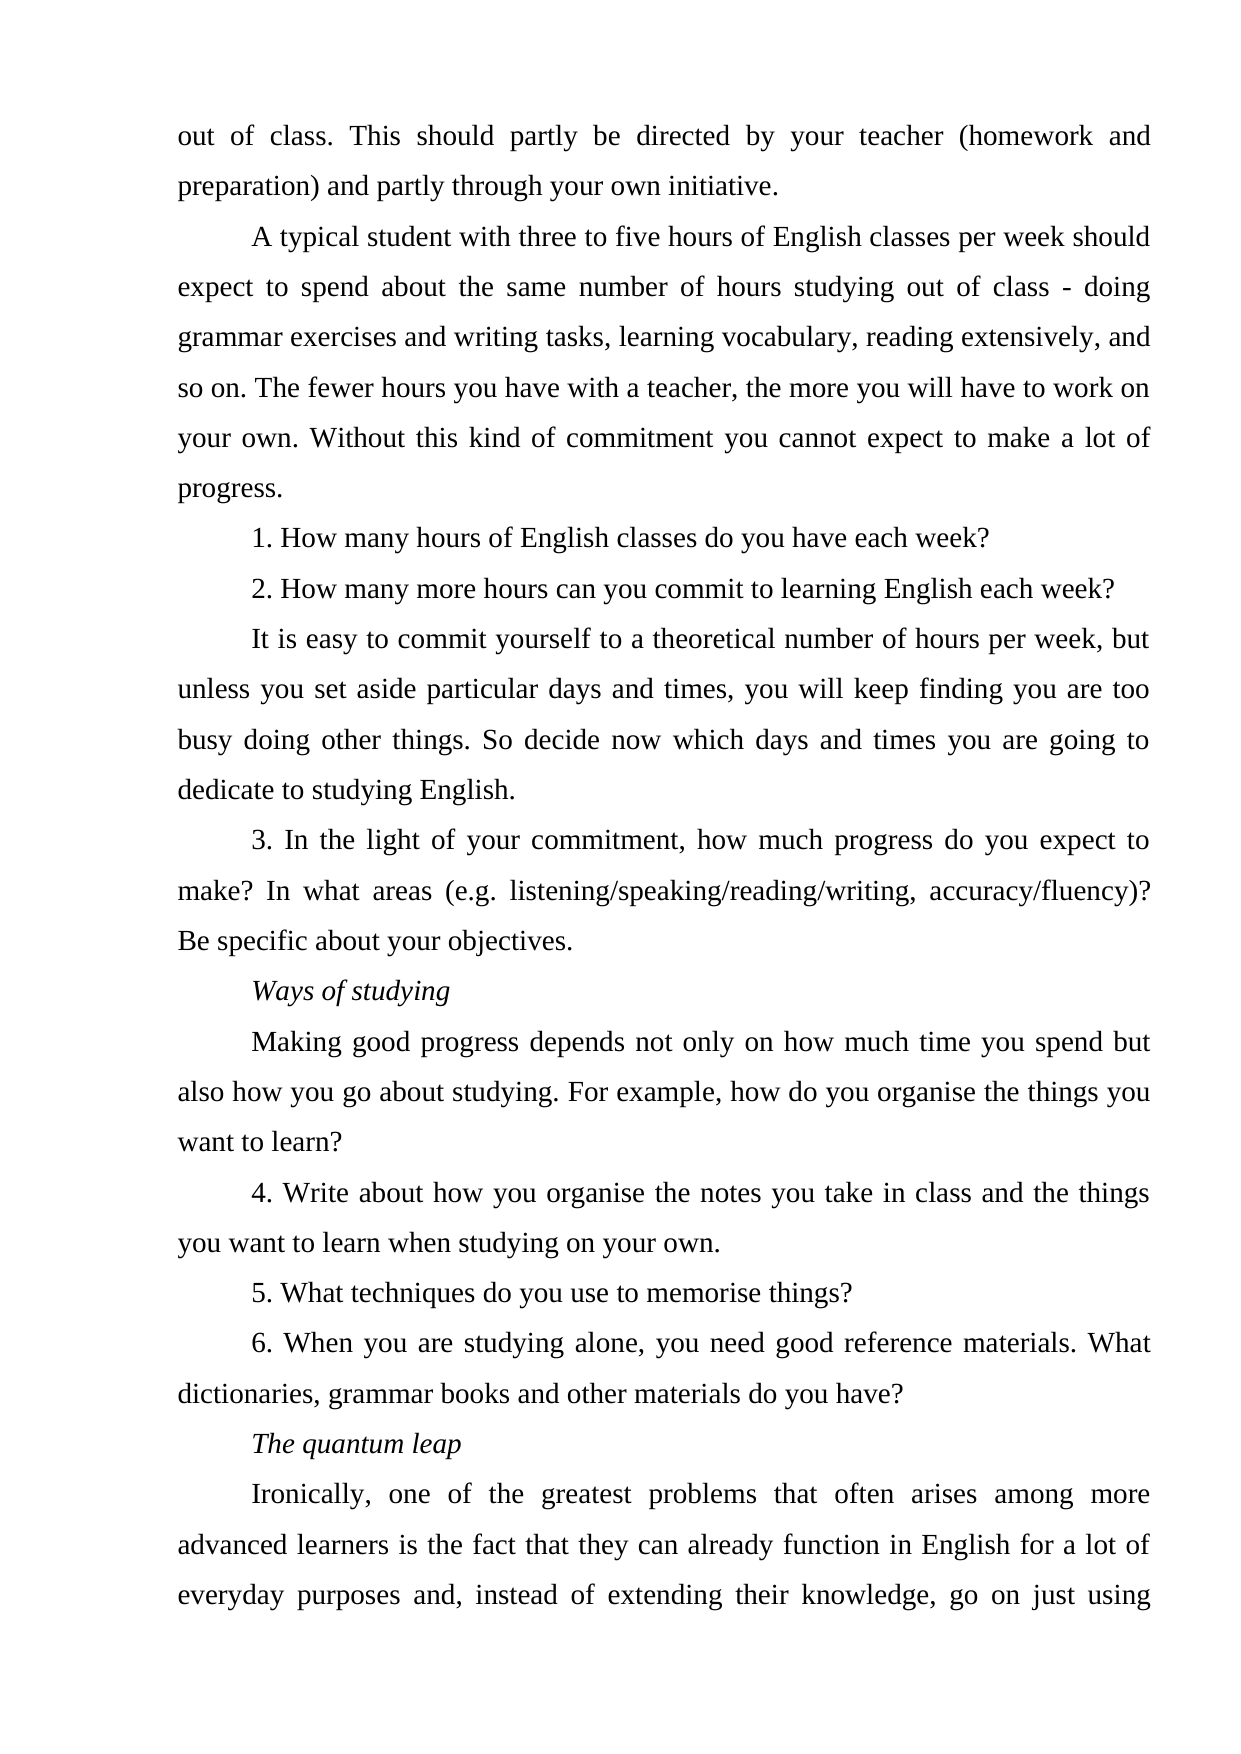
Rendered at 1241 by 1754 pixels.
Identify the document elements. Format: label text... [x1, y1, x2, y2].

text It is easy to commit yourself to a theoretical number of hours per week, but unless you set aside particular days and times, you will keep finding you are too busy doing other things. So decide now which days and times you are going to dedicate to studying English. [177, 621, 1152, 806]
text 2. How many more hours can you commit to learning English each week? [177, 571, 1152, 604]
text A typical student with three to five hours of English classes per week should expect to spend about the same number of hours studying out of class - doing grammar exercises and writing tasks, learning vocabulary, reading extensively, and so on. The fewer hours you have with a teacher, the more you will have to work on your own. Without this kind of commitment you cannot expect to make a lot of progress. [177, 219, 1152, 504]
text Making good progress depends not only on how much time you spend but also how you go about studying. For example, how do you organise the things you want to learn? [177, 1024, 1152, 1158]
text 4. Write about how you organise the notes you take in class and the things you want to learn when studying on your own. [177, 1175, 1152, 1258]
text 3. In the light of your commitment, how much progress do you expect to make? In what areas (e.g. listening/speaking/reading/writing, accuracy/fluency)? Be specific about your objectives. [177, 822, 1152, 957]
text 1. How many hours of English classes do you have each week? [177, 521, 1152, 554]
text Ways of studying [177, 973, 1152, 1007]
text 5. What techniques do you use to memorise things? [177, 1275, 1152, 1309]
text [177, 118, 1152, 202]
text 6. When you are studying alone, you need good reference materials. What dictionaries, grammar books and other materials do you have? [177, 1326, 1152, 1409]
text The quantum leap [177, 1426, 1152, 1460]
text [177, 1477, 1152, 1611]
